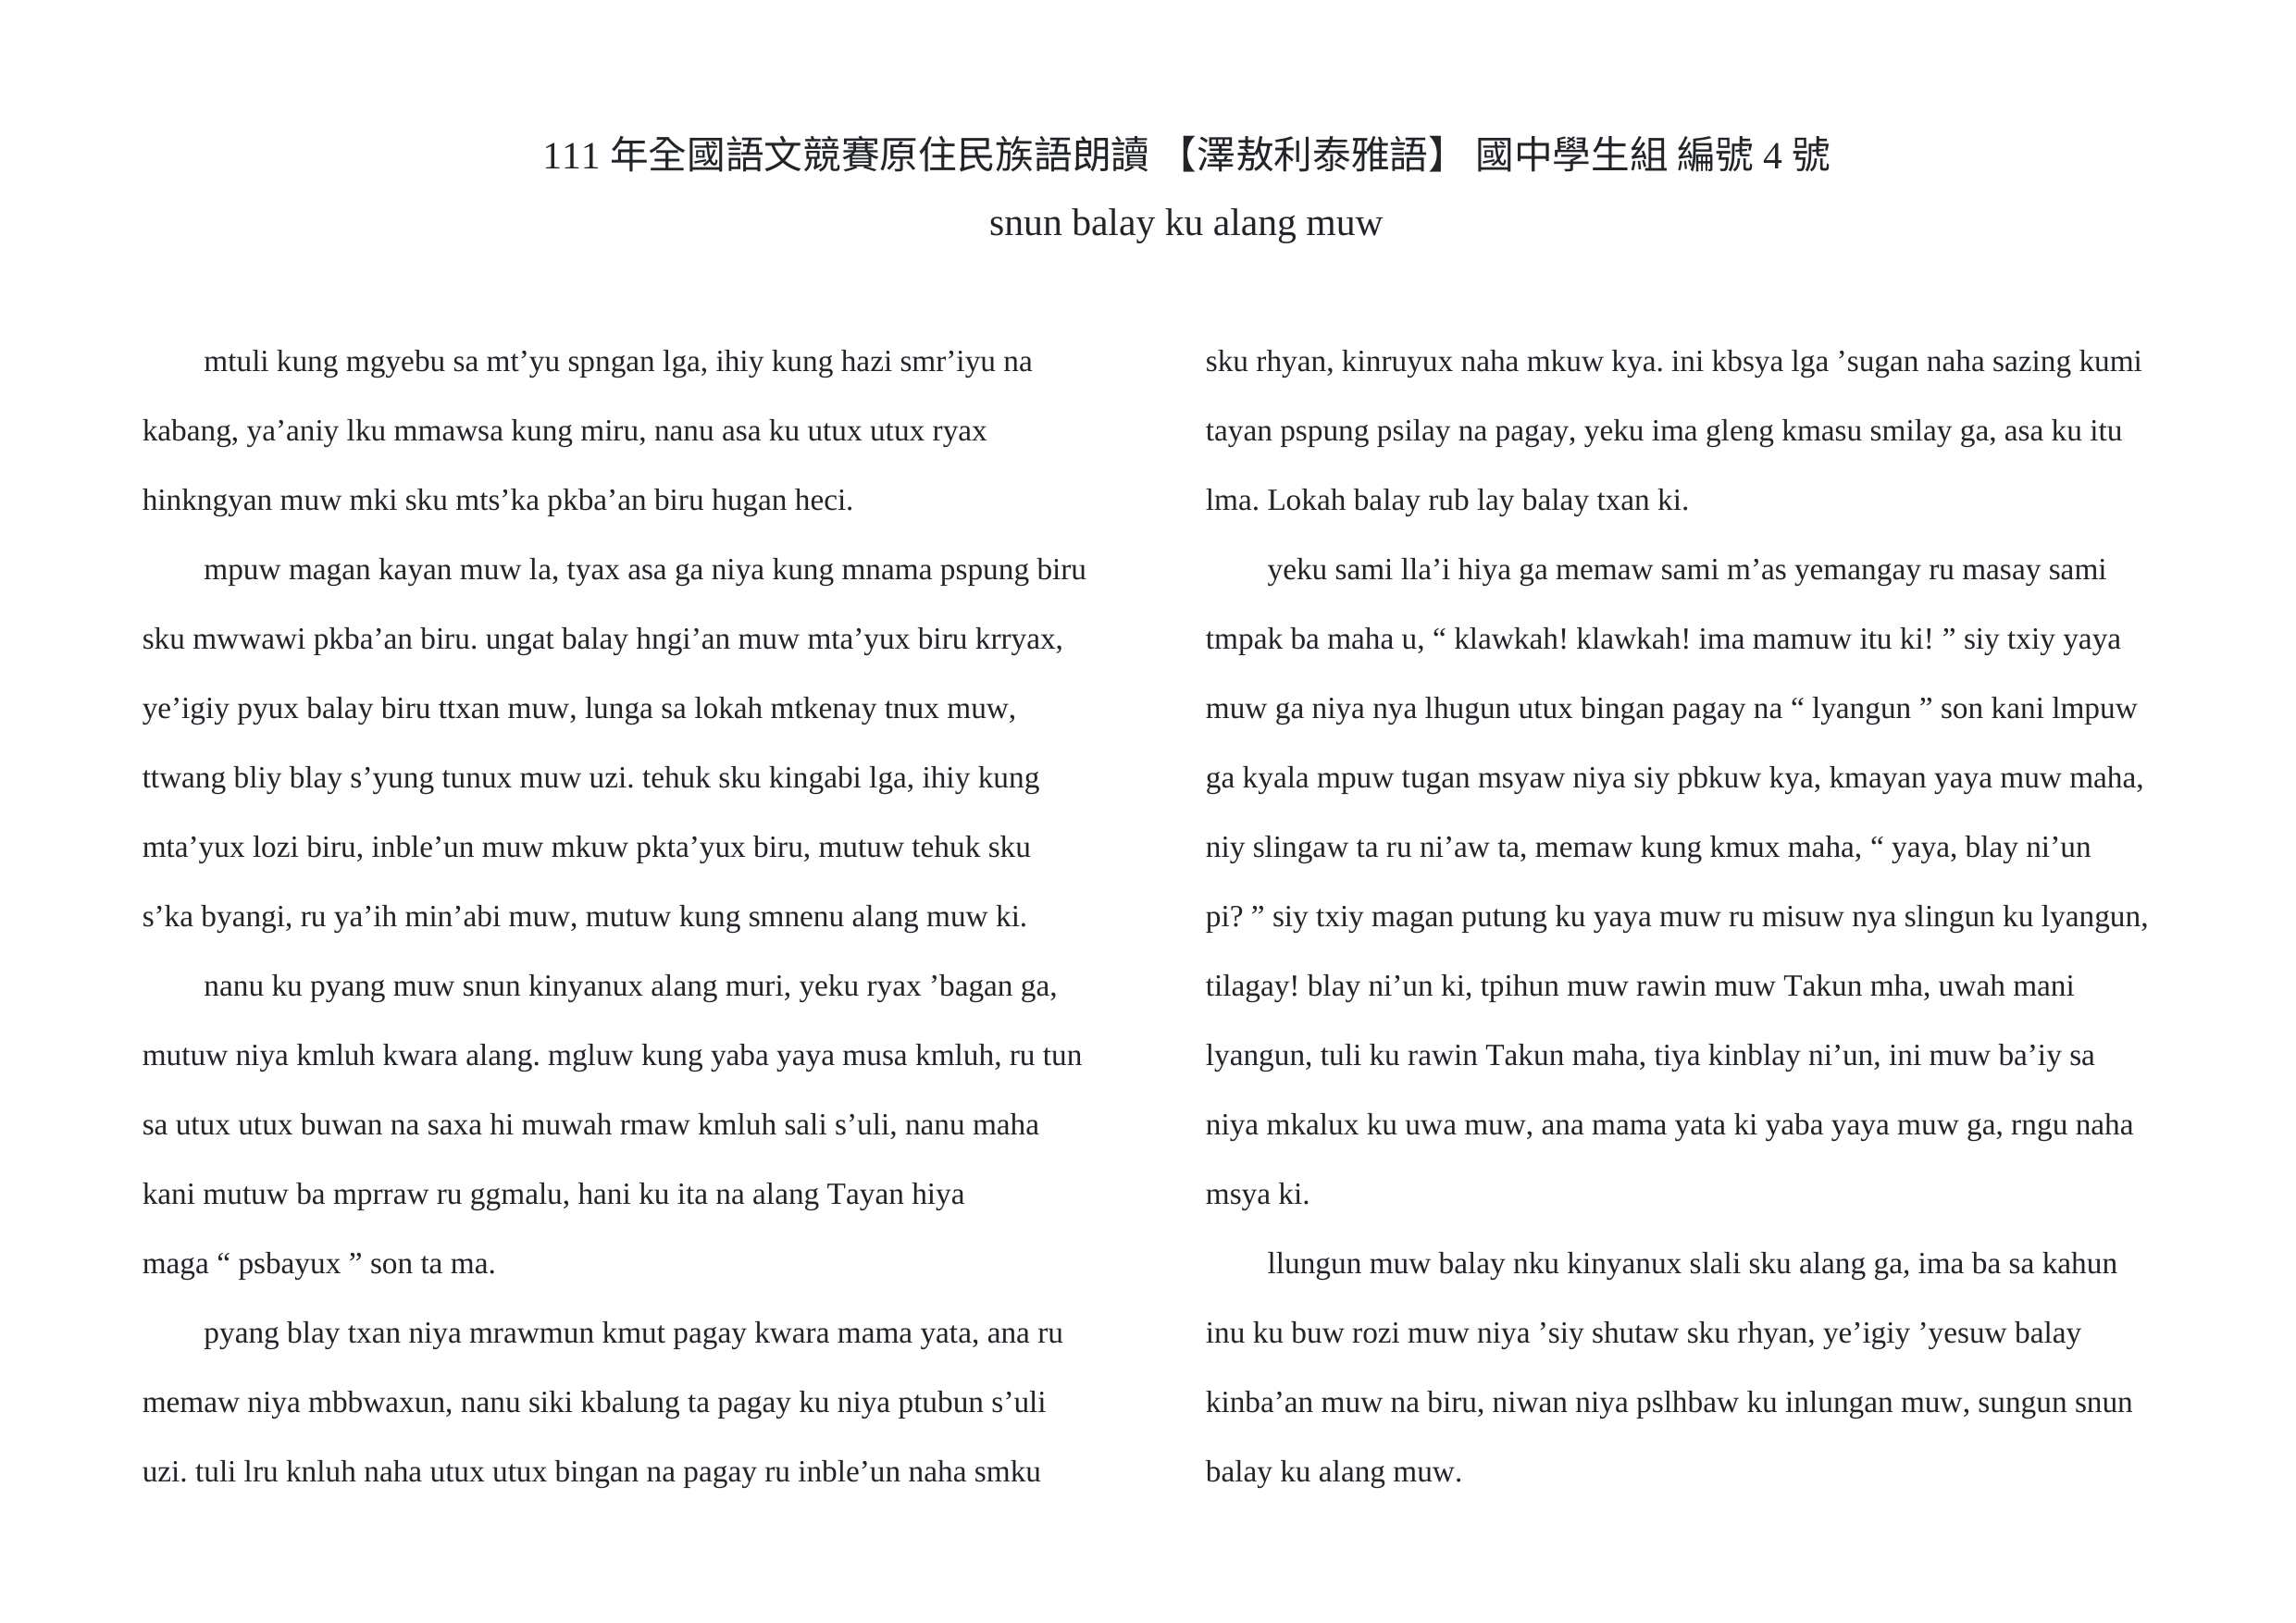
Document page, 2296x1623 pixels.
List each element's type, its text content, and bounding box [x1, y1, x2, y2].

text nanu ku pyang muw snun kinyanux alang muri, yeku ryax ’bagan ga, mutuw niya kmluh kwara alang. mgluw kung yaba yaya musa kmluh, ru tun sa utux utux buwan na saxa hi muwah rmaw kmluh sali s’uli, nanu maha kani mutuw ba mprraw ru ggmalu, hani ku ita na alang Tayan hiya maga “ psbayux ” son ta ma. [142, 950, 1090, 1297]
text 111 年全國語文競賽原住民族語朗讀 【澤敖利泰雅語】 國中學生組 編號 4 號 [142, 118, 2153, 187]
text pyang blay txan niya mrawmun kmut pagay kwara mama yata, ana ru memaw niya mbbwaxun, nanu siki kbalung ta pagay ku niya ptubun s’uli uzi. tuli lru knluh naha utux utux bingan na pagay ru inble’un naha smku sku rhyan, kinruyux naha mkuw kya. ini kbsya lga ’sugan naha sazing kumi tayan pspung psilay na pagay, yeku ima gleng kmasu smilay ga, asa ku itu lma. Lokah balay rub lay balay txan ki. [1206, 326, 2153, 534]
text llungun muw balay nku kinyanux slali sku alang ga, ima ba sa kahun inu ku buw rozi muw niya ’siy shutaw sku rhyan, ye’igiy ’yesuw balay kinba’an muw na biru, niwan niya pslhbaw ku inlungan muw, sungun snun balay ku alang muw. [1206, 1228, 2153, 1505]
text pyang blay txan niya mrawmun kmut pagay kwara mama yata, ana ru memaw niya mbbwaxun, nanu siki kbalung ta pagay ku niya ptubun s’uli uzi. tuli lru knluh naha utux utux bingan na pagay ru inble’un naha smku sku rhyan, kinruyux naha mkuw kya. ini kbsya lga ’sugan naha sazing kumi tayan pspung psilay na pagay, yeku ima gleng kmasu smilay ga, asa ku itu lma. Lokah balay rub lay balay txan ki. [142, 1297, 1090, 1505]
text mpuw magan kayan muw la, tyax asa ga niya kung mnama pspung biru sku mwwawi pkba’an biru. ungat balay hngi’an muw mta’yux biru krryax, ye’igiy pyux balay biru ttxan muw, lunga sa lokah mtkenay tnux muw, ttwang bliy blay s’yung tunux muw uzi. tehuk sku kingabi lga, ihiy kung mta’yux lozi biru, inble’un muw mkuw pkta’yux biru, mutuw tehuk sku s’ka byangi, ru ya’ih min’abi muw, mutuw kung smnenu alang muw ki. [142, 534, 1090, 950]
text yeku sami lla’i hiya ga memaw sami m’as yemangay ru masay sami tmpak ba maha u, “ klawkah! klawkah! ima mamuw itu ki! ” siy txiy yaya muw ga niya nya lhugun utux bingan pagay na “ lyangun ” son kani lmpuw ga kyala mpuw tugan msyaw niya siy pbkuw kya, kmayan yaya muw maha, niy slingaw ta ru ni’aw ta, memaw kung kmux maha, “ yaya, blay ni’un pi? ” siy txiy magan putung ku yaya muw ru misuw nya slingun ku lyangun, tilagay! blay ni’un ki, tpihun muw rawin muw Takun mha, uwah mani lyangun, tuli ku rawin Takun maha, tiya kinblay ni’un, ini muw ba’iy sa niya mkalux ku uwa muw, ana mama yata ki yaba yaya muw ga, rngu naha msya ki. [1206, 534, 2153, 1228]
text mtuli kung mgyebu sa mt’yu spngan lga, ihiy kung hazi smr’iyu na kabang, ya’aniy lku mmawsa kung miru, nanu asa ku utux utux ryax hinkngyan muw mki sku mts’ka pkba’an biru hugan heci. [142, 326, 1090, 534]
text snun balay ku alang muw [142, 187, 2153, 256]
